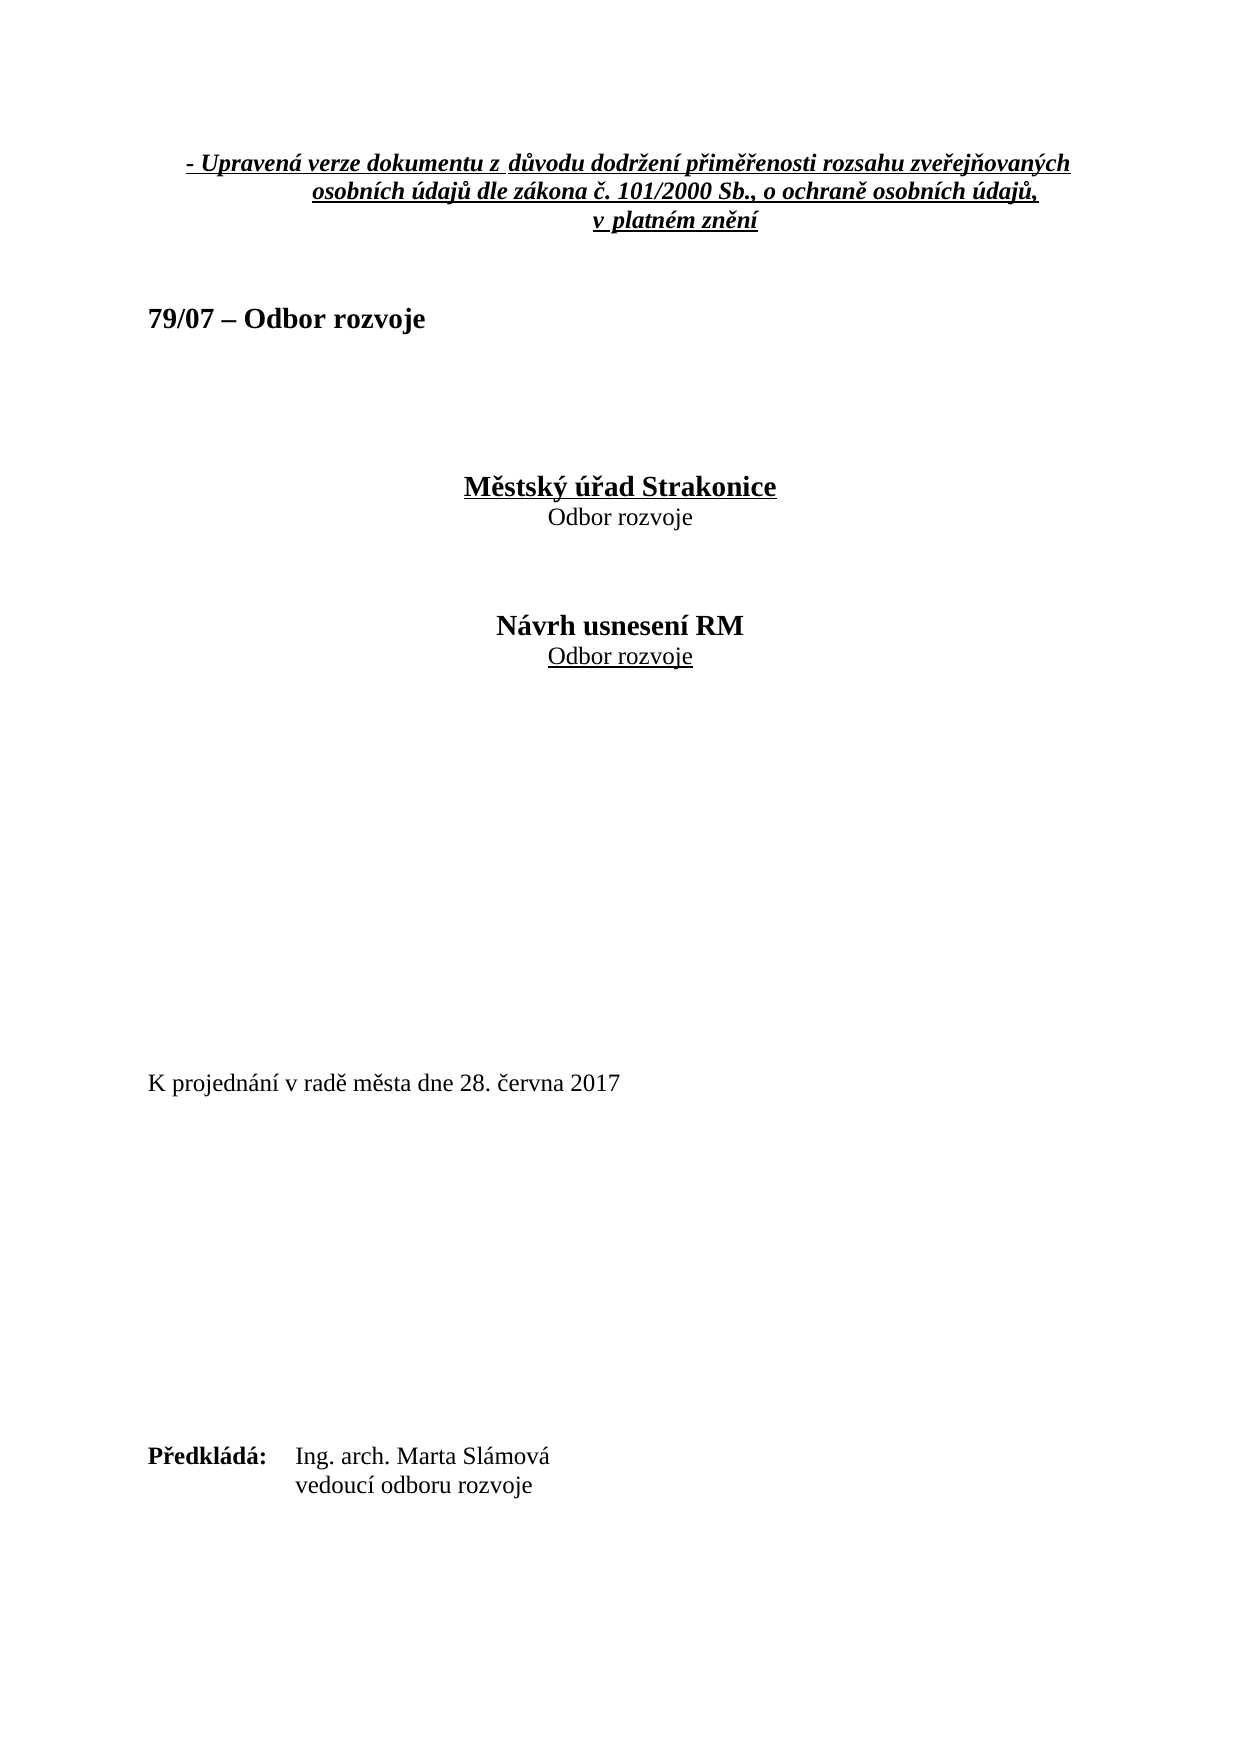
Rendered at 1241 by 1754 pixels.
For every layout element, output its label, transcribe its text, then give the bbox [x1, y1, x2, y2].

text Návrh usnesení RM [148, 608, 1093, 641]
text Odbor rozvoje [148, 641, 1093, 670]
text Předkládá: Ing. arch. Marta Slámová [148, 1441, 1093, 1470]
text K projednání v radě města dne 28. června 2017 [148, 1068, 1093, 1096]
subtitle 79/07 – Odbor rozvoje [148, 301, 1093, 334]
text - Upravená verze dokumentu z důvodu dodržení přiměřenosti rozsahu zveřejňovaných osobních údajů dle zákona č. 101/2000 Sb., o ochraně osobních údajů, v platném znění [148, 148, 1093, 234]
text Městský úřad Strakonice [148, 469, 1093, 502]
text vedoucí odboru rozvoje [148, 1470, 1093, 1499]
text Odbor rozvoje [148, 502, 1093, 531]
